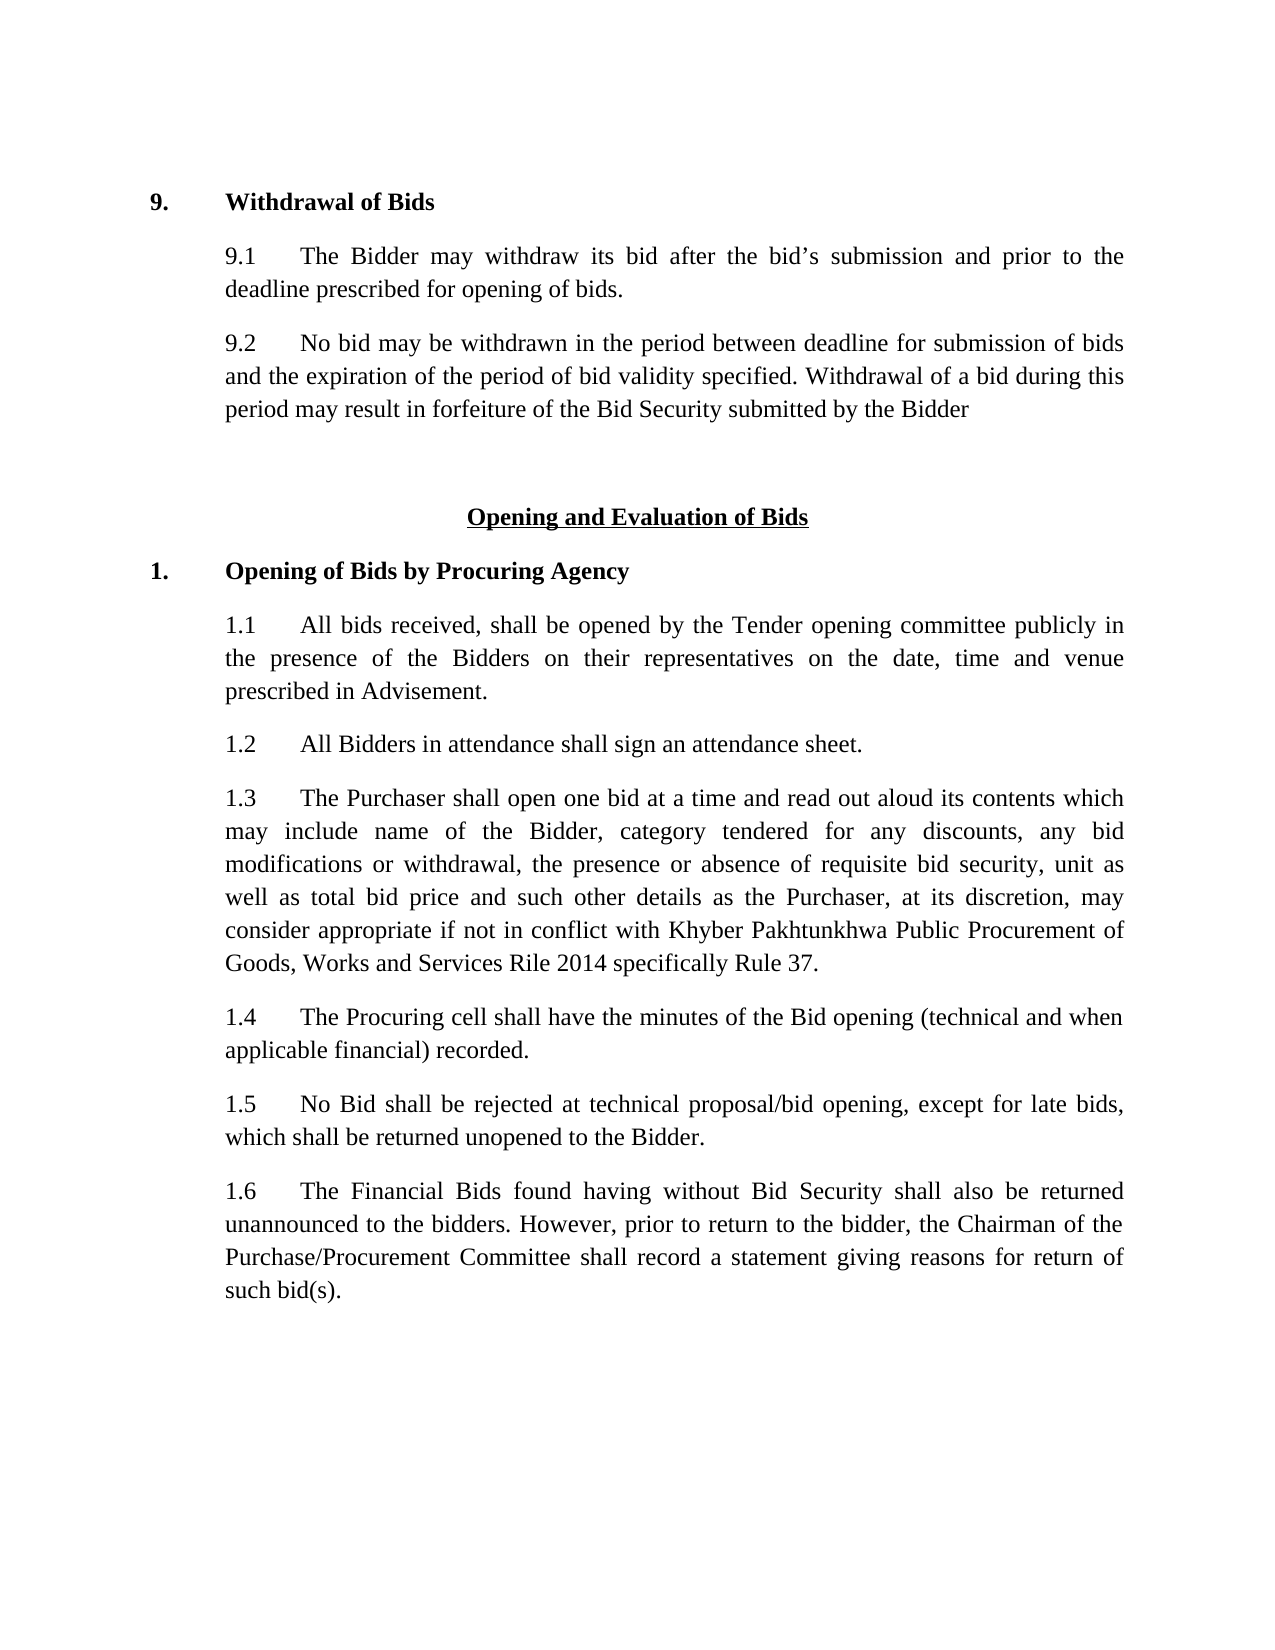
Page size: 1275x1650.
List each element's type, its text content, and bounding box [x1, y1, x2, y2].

text 1.6 The Financial Bids found having without Bid Security shall also be returned unannounced to the bidders. However, prior to return to the bidder, the Chairman of the Purchase/Procurement Committee shall record a statement giving reasons for return of such bid(s). [225, 1176, 1125, 1304]
text 1.5 No Bid shall be rejected at technical proposal/bid opening, except for late bids, which shall be returned unopened to the Bidder. [225, 1089, 1125, 1151]
text 1.3 The Purchaser shall open one bid at a time and read out aloud its contents which may include name of the Bidder, category tendered for any discounts, any bid modifications or withdrawal, the presence or absence of requisite bid security, unit as well as total bid price and such other details as the Purchaser, at its discretion, may consider appropriate if not in conflict with Khyber Pakhtunkhwa Public Procurement of Goods, Works and Services Rile 2014 specifically Rule 37. [225, 783, 1125, 977]
text 9. Withdrawal of Bids [150, 187, 1125, 216]
text 1.4 The Procuring cell shall have the minutes of the Bid opening (technical and when applicable financial) recorded. [225, 1002, 1125, 1064]
text 1.1 All bids received, shall be opened by the Tender opening committee publicly in the presence of the Bidders on their representatives on the date, time and venue prescribed in Advisement. [225, 610, 1125, 704]
text 9.2 No bid may be withdrawn in the period between deadline for submission of bids and the expiration of the period of bid validity specified. Withdrawal of a bid during this period may result in forfeiture of the Bid Security submitted by the Bidder [225, 328, 1125, 423]
text 1.2 All Bidders in attendance shall sign an attendance sheet. [150, 729, 1125, 758]
text 9.1 The Bidder may withdraw its bid after the bid’s submission and prior to the deadline prescribed for opening of bids. [225, 241, 1125, 303]
text 1. Opening of Bids by Procuring Agency [150, 556, 1125, 584]
text Opening and Evaluation of Bids [150, 502, 1125, 531]
